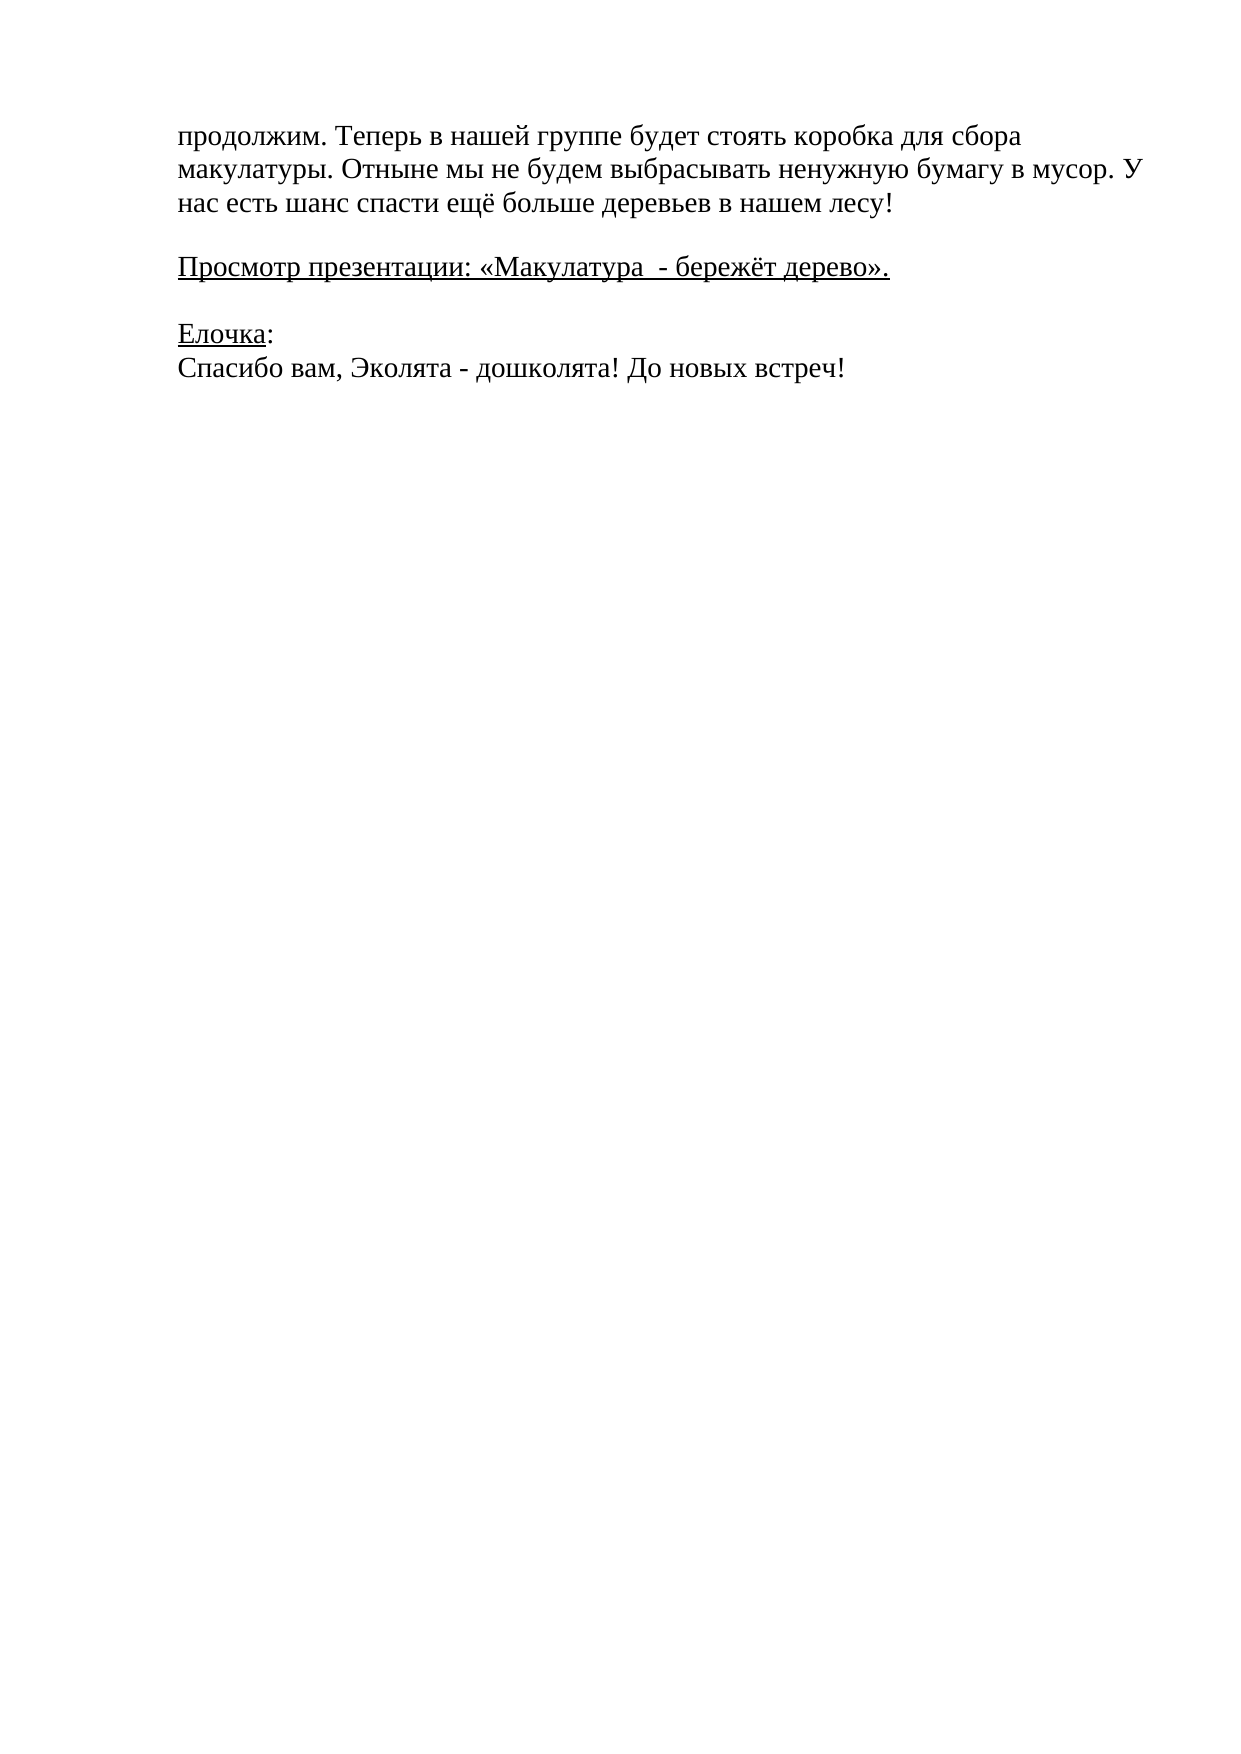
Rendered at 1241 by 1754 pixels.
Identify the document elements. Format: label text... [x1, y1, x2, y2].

text Спасибо вам, Эколята - дошколята! До новых встреч! [177, 350, 1152, 383]
text Просмотр презентации: «Макулатура - бережёт дерево». [177, 249, 1152, 283]
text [177, 118, 1152, 219]
text Елочка: [177, 316, 1152, 350]
